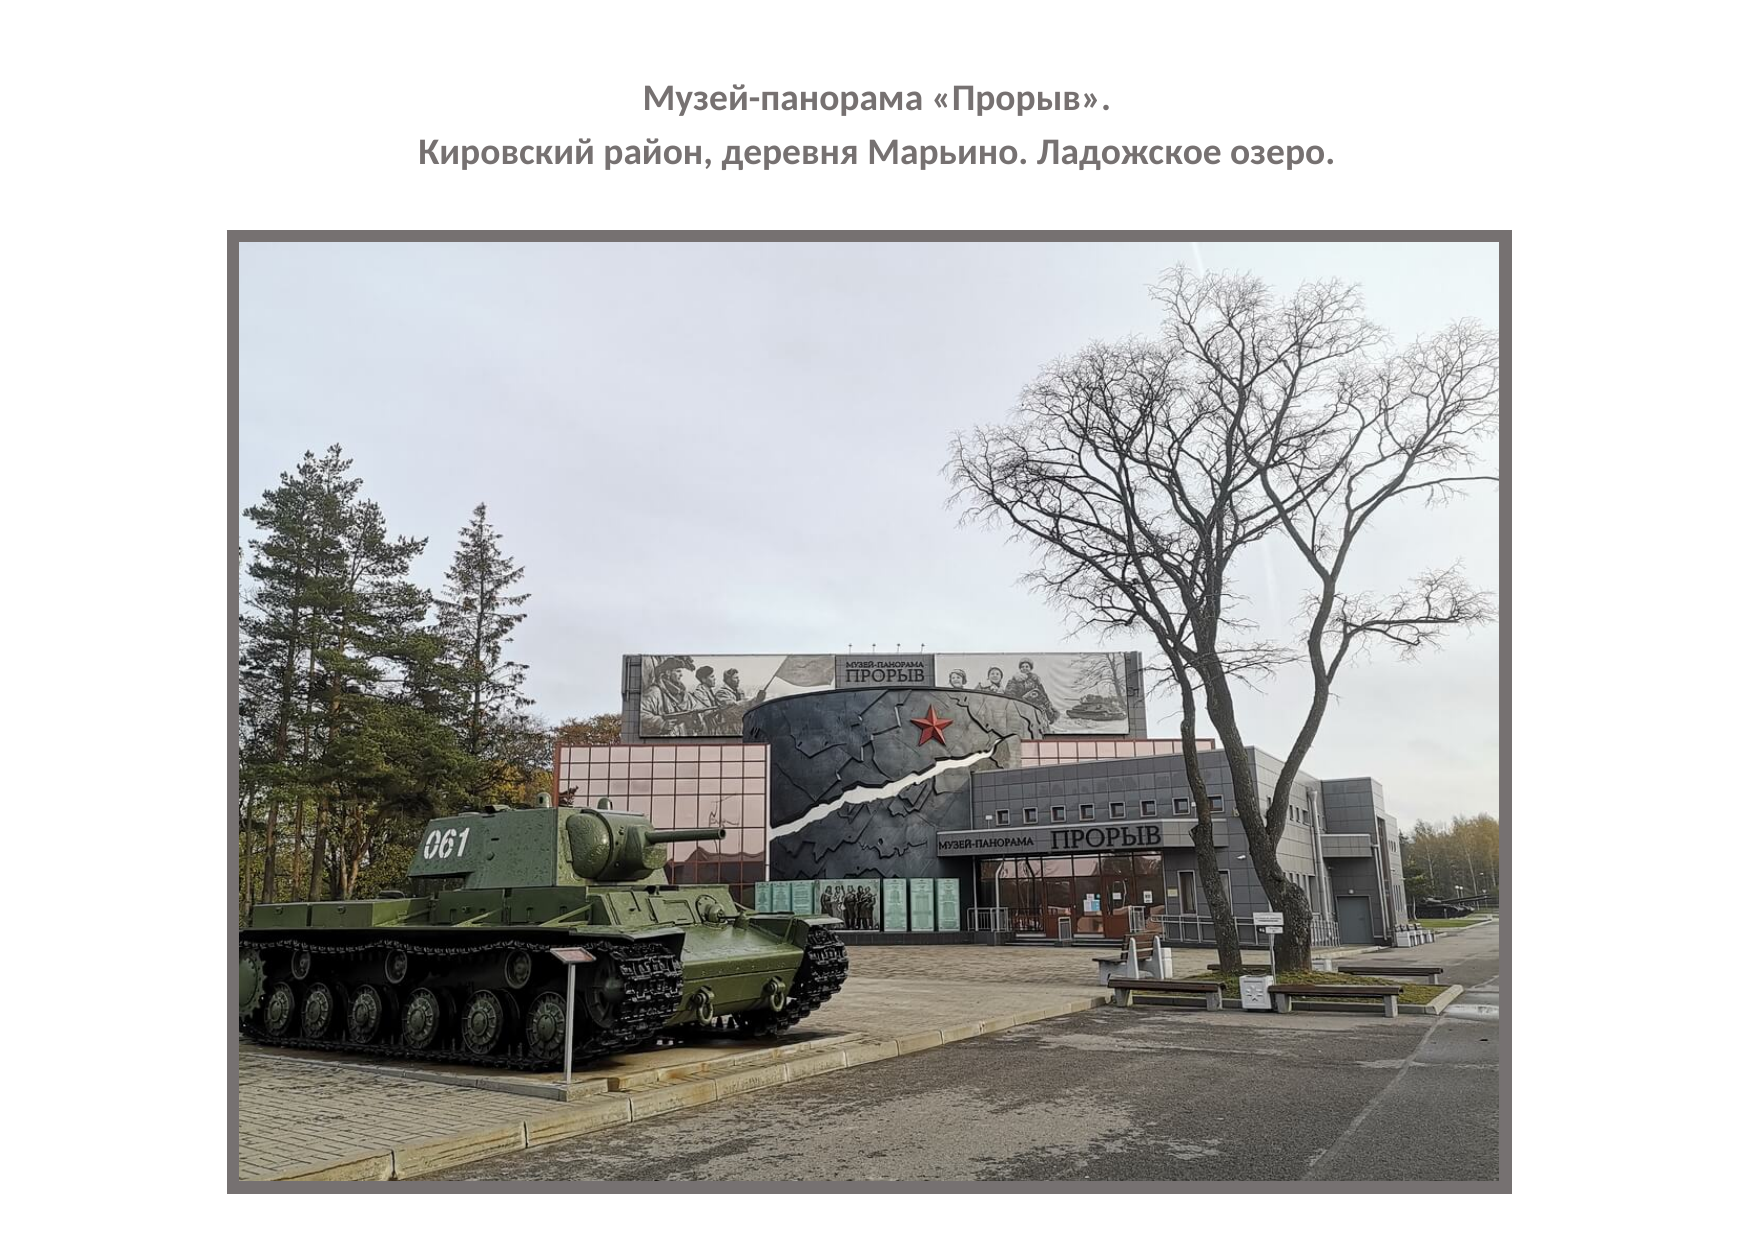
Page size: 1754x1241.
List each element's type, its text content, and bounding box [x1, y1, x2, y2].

text Музей-панорама «Прорыв». [118, 74, 1636, 120]
text Кировский район, деревня Марьино. Ладожское озеро. [118, 128, 1636, 174]
picture [239, 242, 1499, 1181]
